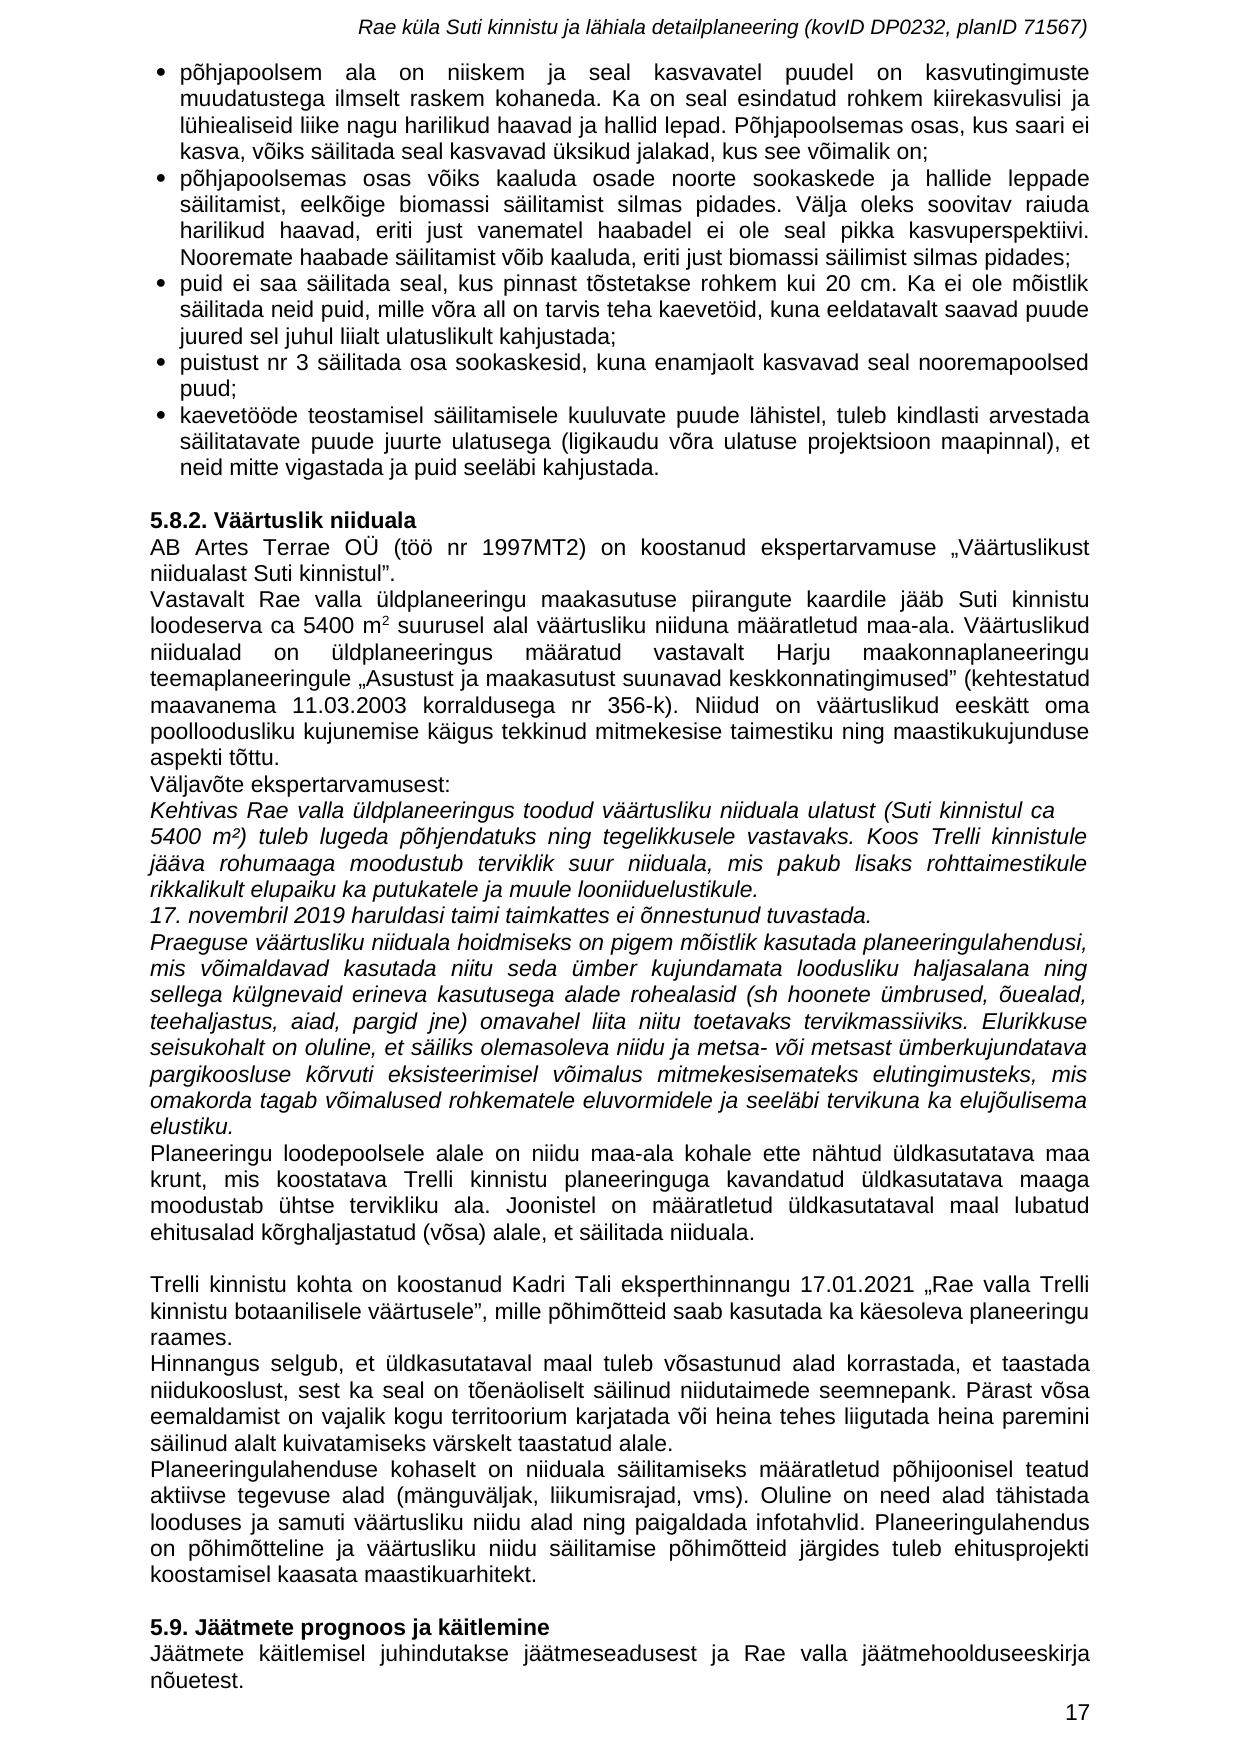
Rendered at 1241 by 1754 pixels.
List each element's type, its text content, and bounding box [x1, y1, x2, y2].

list puistust nr 3 säilitada osa sookaskesid, kuna enamjaolt kasvavad seal nooremapoolsed puud; [157, 349, 1090, 402]
text 17. novembril 2019 haruldasi taimi taimkattes ei õnnestunud tuvastada. [150, 902, 1090, 929]
text Väljavõte ekspertarvamusest: [150, 771, 1090, 797]
text Trelli kinnistu kohta on koostanud Kadri Tali eksperthinnangu 17.01.2021 „Rae valla Trelli kinnistu botaanilisele väärtusele”, mille põhimõtteid saab kasutada ka käesoleva planeeringu raames. [150, 1271, 1090, 1350]
list puid ei saa säilitada seal, kus pinnast tõstetakse rohkem kui 20 cm. Ka ei ole mõistlik säilitada neid puid, mille võra all on tarvis teha kaevetöid, kuna eeldatavalt saavad puude juured sel juhul liialt ulatuslikult kahjustada; [157, 270, 1090, 349]
text Planeeringu loodepoolsele alale on niidu maa-ala kohale ette nähtud üldkasutatava maa krunt, mis koostatava Trelli kinnistu planeeringuga kavandatud üldkasutatava maaga moodustab ühtse tervikliku ala. Joonistel on määratletud üldkasutataval maal lubatud ehitusalad kõrghaljastatud (võsa) alale, et säilitada niiduala. [150, 1139, 1090, 1245]
text Jäätmete käitlemisel juhindutakse jäätmeseadusest ja Rae valla jäätmehoolduseeskirja nõuetest. [150, 1640, 1090, 1693]
text Hinnangus selgub, et üldkasutataval maal tuleb võsastunud alad korrastada, et taastada niidukooslust, sest ka seal on tõenäoliselt säilinud niidutaimede seemnepank. Pärast võsa eemaldamist on vajalik kogu territoorium karjatada või heina tehes liigutada heina paremini säilinud alalt kuivatamiseks värskelt taastatud alale. [150, 1350, 1090, 1456]
subtitle Väärtuslik niiduala [150, 507, 1090, 533]
list kaevetööde teostamisel säilitamisele kuuluvate puude lähistel, tuleb kindlasti arvestada säilitatavate puude juurte ulatusega (ligikaudu võra ulatuse projektsioon maapinnal), et neid mitte vigastada ja puid seeläbi kahjustada. [157, 402, 1090, 481]
text Praeguse väärtusliku niiduala hoidmiseks on pigem mõistlik kasutada planeeringulahendusi, mis võimaldavad kasutada niitu seda ümber kujundamata loodusliku haljasalana ning sellega külgnevaid erineva kasutusega alade rohealasid (sh hoonete ümbrused, õuealad, teehaljastus, aiad, pargid jne) omavahel liita niitu toetavaks tervikmassiiviks. Elurikkuse seisukohalt on oluline, et säiliks olemasoleva niidu ja metsa- või metsast ümberkujundatava pargikoosluse kõrvuti eksisteerimisel võimalus mitmekesisemateks elutingimusteks, mis omakorda tagab võimalused rohkematele eluvormidele ja seeläbi tervikuna ka elujõulisema elustiku. [150, 929, 1090, 1139]
text AB Artes Terrae OÜ (töö nr 1997MT2) on koostanud ekspertarvamuse „Väärtuslikust niidualast Suti kinnistul”. [150, 533, 1090, 586]
list põhjapoolsemas osas võiks kaaluda osade noorte sookaskede ja hallide leppade säilitamist, eelkõige biomassi säilitamist silmas pidades. Välja oleks soovitav raiuda harilikud haavad, eriti just vanematel haabadel ei ole seal pikka kasvuperspektiivi. Nooremate haabade säilitamist võib kaaluda, eriti just biomassi säilimist silmas pidades; [157, 164, 1090, 270]
text Vastavalt Rae valla üldplaneeringu maakasutuse piirangute kaardile jääb Suti kinnistu loodeserva ca 5400 m2 suurusel alal väärtusliku niiduna määratletud maa-ala. Väärtuslikud niidualad on üldplaneeringus määratud vastavalt Harju maakonnaplaneeringu teemaplaneeringule „Asustust ja maakasutust suunavad keskkonnatingimused” (kehtestatud maavanema 11.03.2003 korraldusega nr 356-k). Niidud on väärtuslikud eeskätt oma poolloodusliku kujunemise käigus tekkinud mitmekesise taimestiku ning maastikukujunduse aspekti tõttu. [150, 586, 1090, 771]
subtitle Jäätmete prognoos ja käitlemine [150, 1614, 1090, 1640]
text Planeeringulahenduse kohaselt on niiduala säilitamiseks määratletud põhijoonisel teatud aktiivse tegevuse alad (mänguväljak, liikumisrajad, vms). Oluline on need alad tähistada looduses ja samuti väärtusliku niidu alad ning paigaldada infotahvlid. Planeeringulahendus on põhimõtteline ja väärtusliku niidu säilitamise põhimõtteid järgides tuleb ehitusprojekti koostamisel kaasata maastikuarhitekt. [150, 1456, 1090, 1588]
text Kehtivas Rae valla üldplaneeringus toodud väärtusliku niiduala ulatust (Suti kinnistul ca 5400 m²) tuleb lugeda põhjendatuks ning tegelikkusele vastavaks. Koos Trelli kinnistule jääva rohumaaga moodustub terviklik suur niiduala, mis pakub lisaks rohttaimestikule rikkalikult elupaiku ka putukatele ja muule looniiduelustikule. [150, 797, 1090, 902]
list põhjapoolsem ala on niiskem ja seal kasvavatel puudel on kasvutingimuste muudatustega ilmselt raskem kohaneda. Ka on seal esindatud rohkem kiirekasvulisi ja lühiealiseid liike nagu harilikud haavad ja hallid lepad. Põhjapoolsemas osas, kus saari ei kasva, võiks säilitada seal kasvavad üksikud jalakad, kus see võimalik on; [157, 59, 1090, 164]
